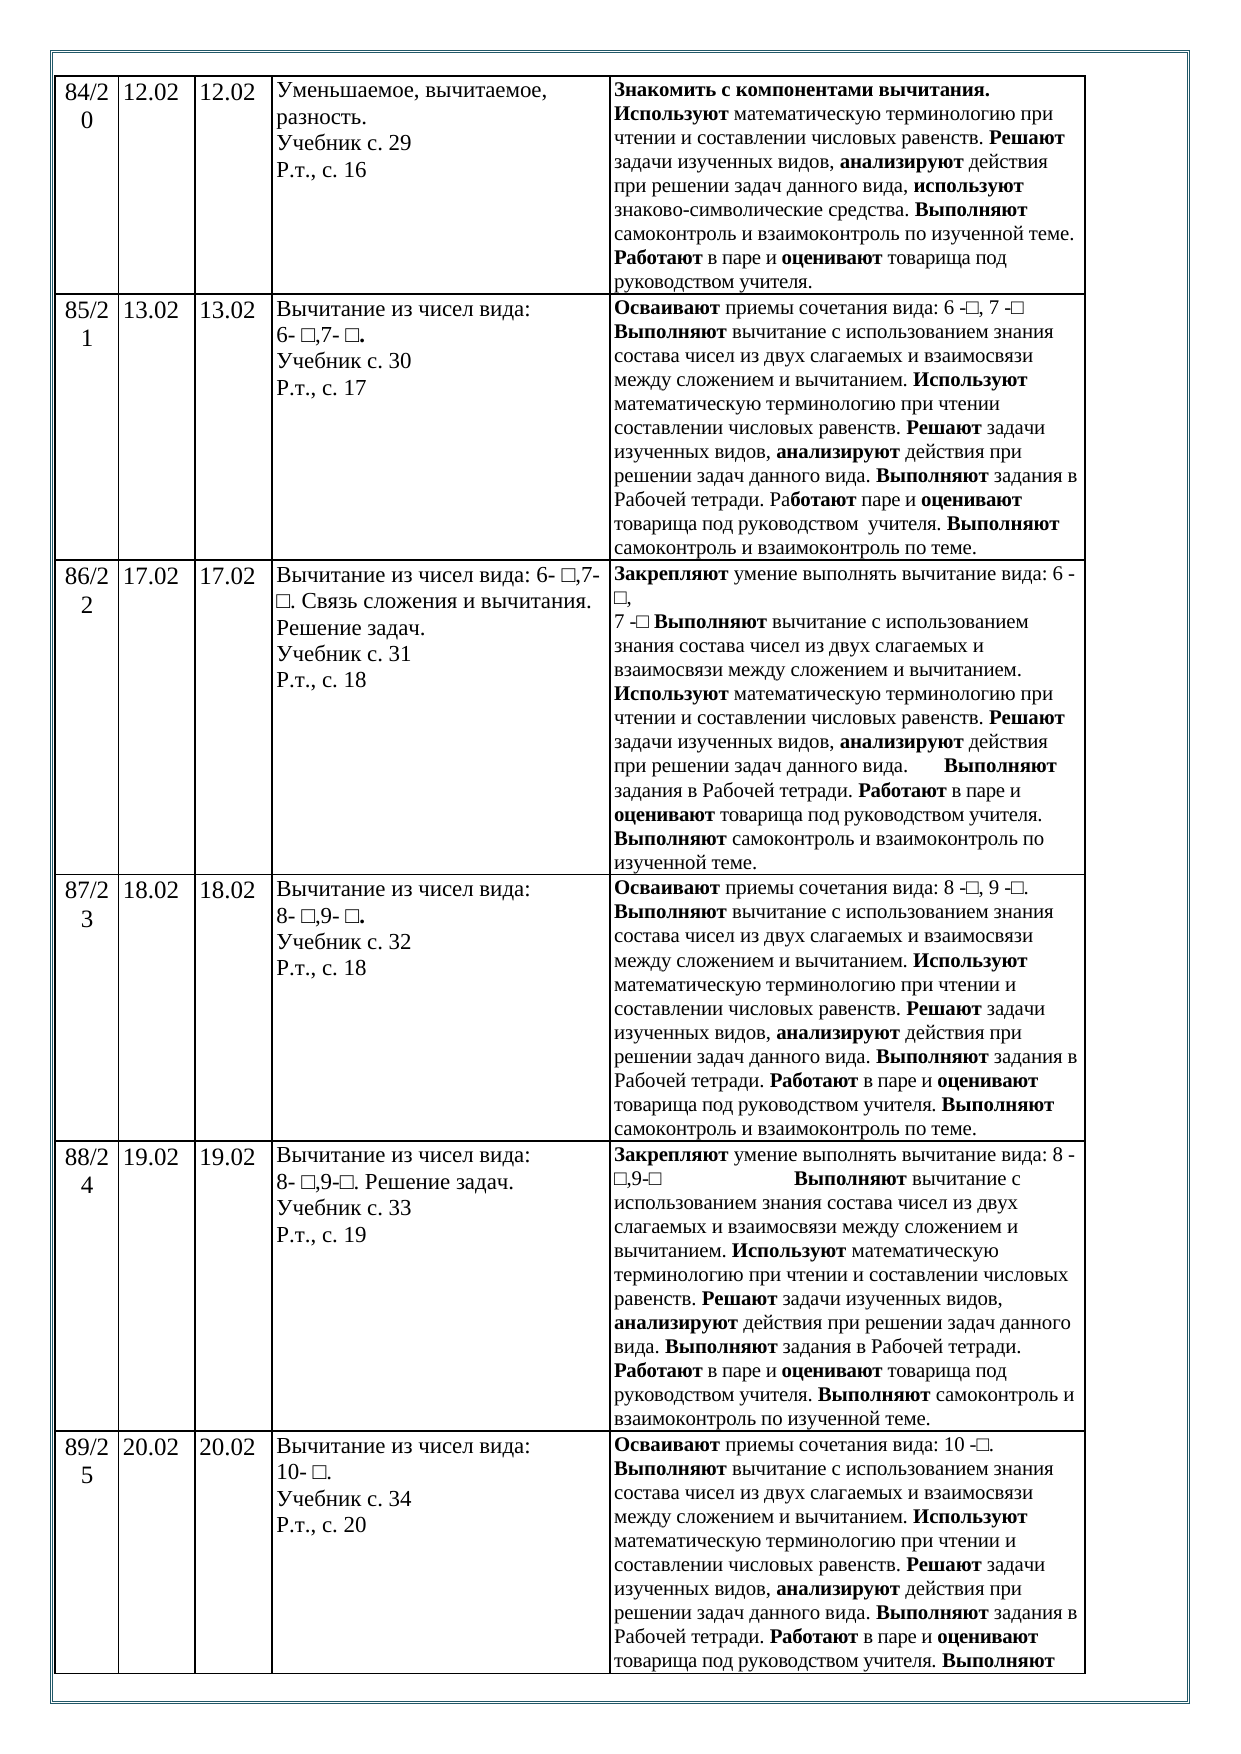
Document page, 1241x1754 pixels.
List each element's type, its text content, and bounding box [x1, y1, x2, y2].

table_cell Вычитание из чисел вида: 8- □,9-□. Решение задач. Учебник с. 33 Р.т., с. 19 [273, 1142, 609, 1430]
table_cell 20.02 [119, 1432, 194, 1672]
table_cell 17.02 [119, 561, 194, 874]
table_cell Вычитание из чисел вида: 8- □,9- □. Учебник с. 32 Р.т., с. 18 [273, 875, 609, 1140]
table_cell Вычитание из чисел вида: 6- □,7- □. Учебник с. 30 Р.т., с. 17 [273, 295, 609, 559]
table_cell 88/24 [56, 1142, 118, 1430]
table_cell 20.02 [196, 1432, 271, 1672]
table_cell 12.02 [196, 77, 271, 293]
table_cell 85/21 [56, 295, 118, 559]
table_cell 86/22 [56, 561, 118, 874]
table_cell 13.02 [196, 295, 271, 559]
table_cell 12.02 [119, 77, 194, 293]
table_cell 19.02 [119, 1142, 194, 1430]
table_cell Вычитание из чисел вида: 6- □,7- □. Связь сложения и вычитания. Решение задач. Учебник с. 31 Р.т., с. 18 [273, 561, 609, 874]
table_cell 19.02 [196, 1142, 271, 1430]
table_cell 18.02 [119, 875, 194, 1140]
table_cell 18.02 [196, 875, 271, 1140]
table_cell 13.02 [119, 295, 194, 559]
table_cell 87/23 [56, 875, 118, 1140]
table_cell 17.02 [196, 561, 271, 874]
table_cell 89/25 [56, 1432, 118, 1672]
table_cell 84/20 [56, 77, 118, 293]
table_cell Уменьшаемое, вычитаемое, разность. Учебник с. 29 Р.т., с. 16 [273, 77, 609, 293]
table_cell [273, 1432, 609, 1672]
